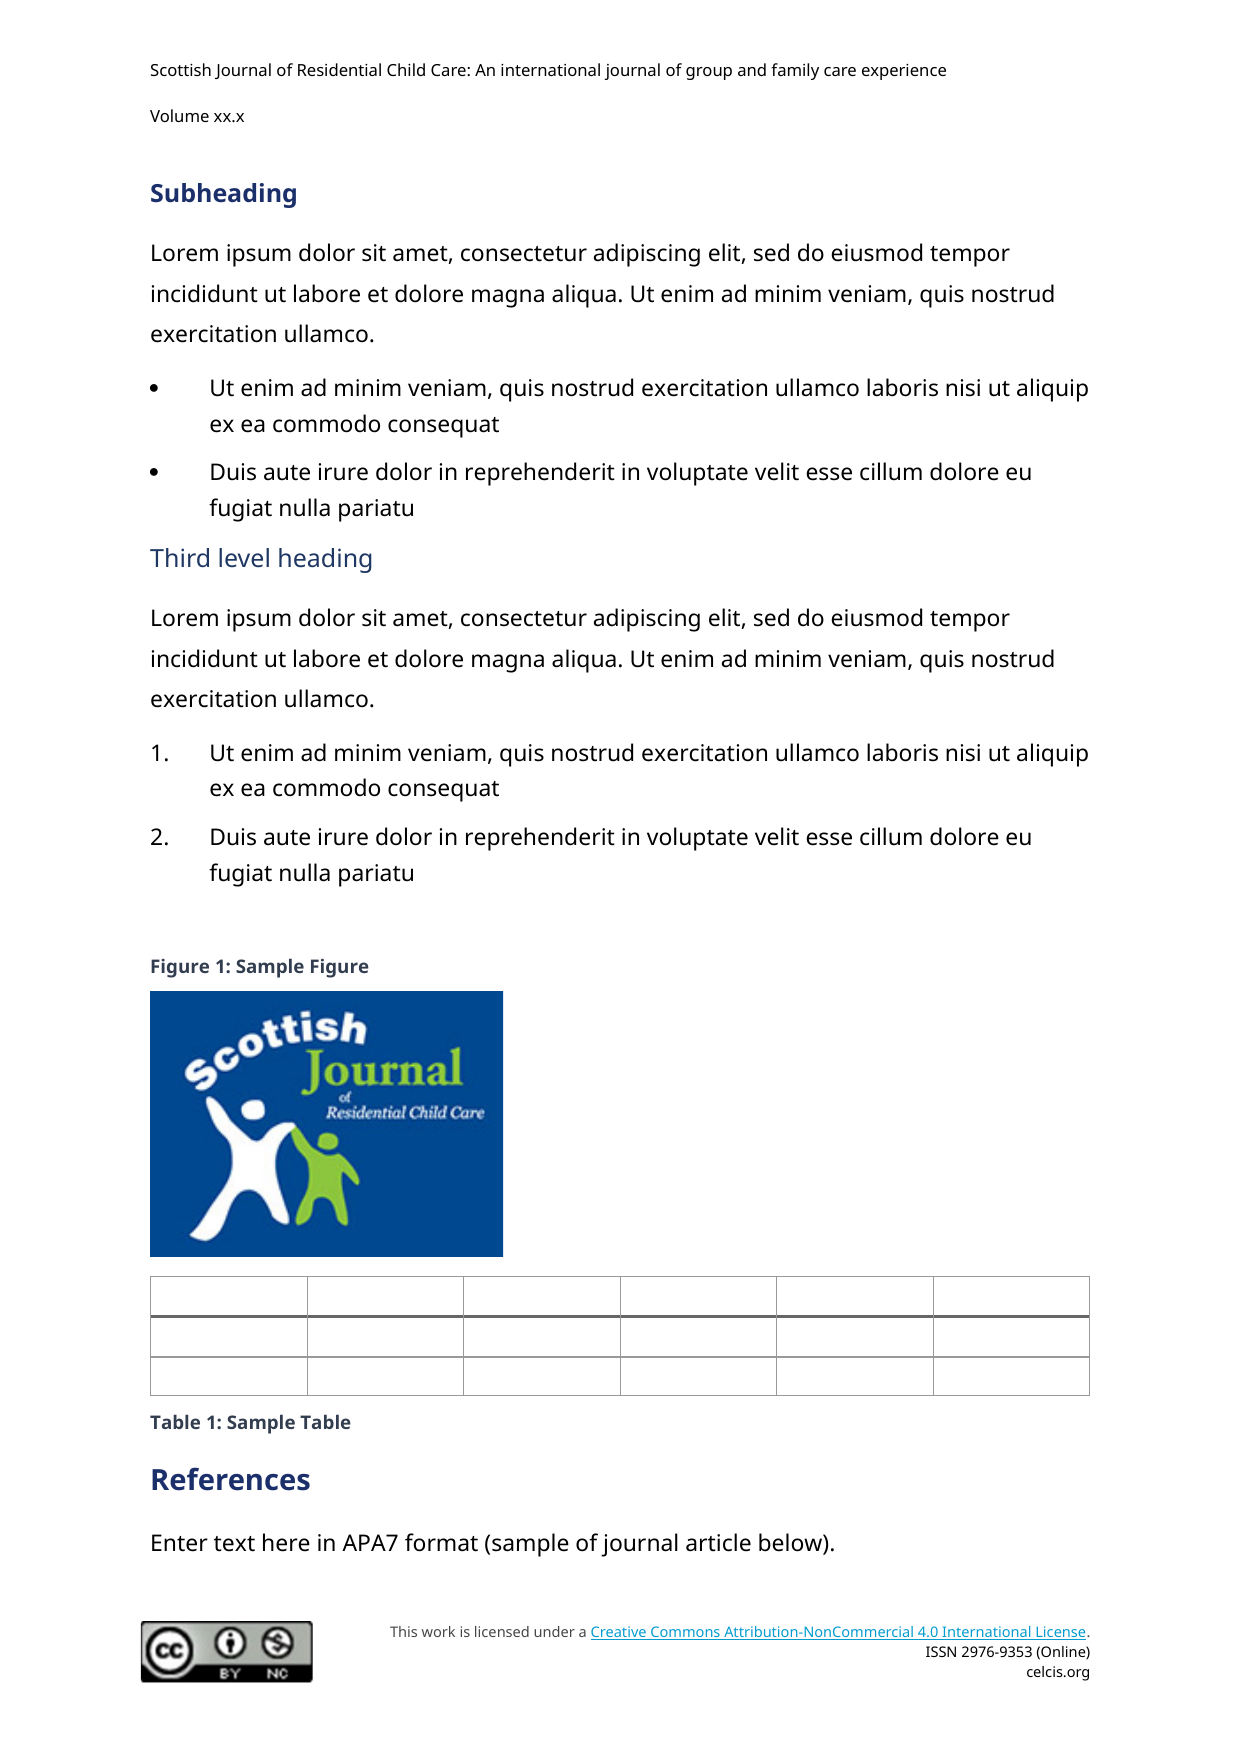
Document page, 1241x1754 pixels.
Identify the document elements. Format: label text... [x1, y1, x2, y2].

table_header [934, 1277, 1089, 1315]
list Ut enim ad minim veniam, quis nostrud exercitation ullamco laboris nisi ut aliquip ex ea commodo consequat [150, 736, 1090, 804]
table_cell [151, 1358, 307, 1395]
table_cell [308, 1358, 463, 1395]
subtitle Subheading [150, 175, 1090, 209]
subtitle Third level heading [150, 540, 1090, 574]
table_header [621, 1277, 776, 1315]
table_header [464, 1277, 620, 1315]
table_header [308, 1277, 463, 1315]
list Ut enim ad minim veniam, quis nostrud exercitation ullamco laboris nisi ut aliquip ex ea commodo consequat [150, 372, 1090, 439]
table_header [777, 1277, 933, 1315]
table_cell [777, 1318, 933, 1356]
picture [140, 1621, 313, 1684]
list Duis aute irure dolor in reprehenderit in voluptate velit esse cillum dolore eu fugiat nulla pariatu [150, 456, 1090, 523]
table_cell [464, 1318, 620, 1356]
subtitle References [150, 1459, 1090, 1499]
table_cell [464, 1358, 620, 1395]
table_cell [934, 1318, 1089, 1356]
table_header [151, 1277, 307, 1315]
table_cell [621, 1318, 776, 1356]
table_cell [151, 1318, 307, 1356]
picture [672, 1629, 680, 1637]
table_cell [308, 1318, 463, 1356]
picture [150, 991, 504, 1257]
table_cell [934, 1358, 1089, 1395]
text Enter text here in APA7 format (sample of journal article below). [150, 1527, 1090, 1558]
table_cell [621, 1358, 776, 1395]
table_cell [777, 1358, 933, 1395]
list Duis aute irure dolor in reprehenderit in voluptate velit esse cillum dolore eu fugiat nulla pariatu [150, 821, 1090, 888]
picture [614, 1629, 620, 1637]
picture [745, 1629, 750, 1637]
